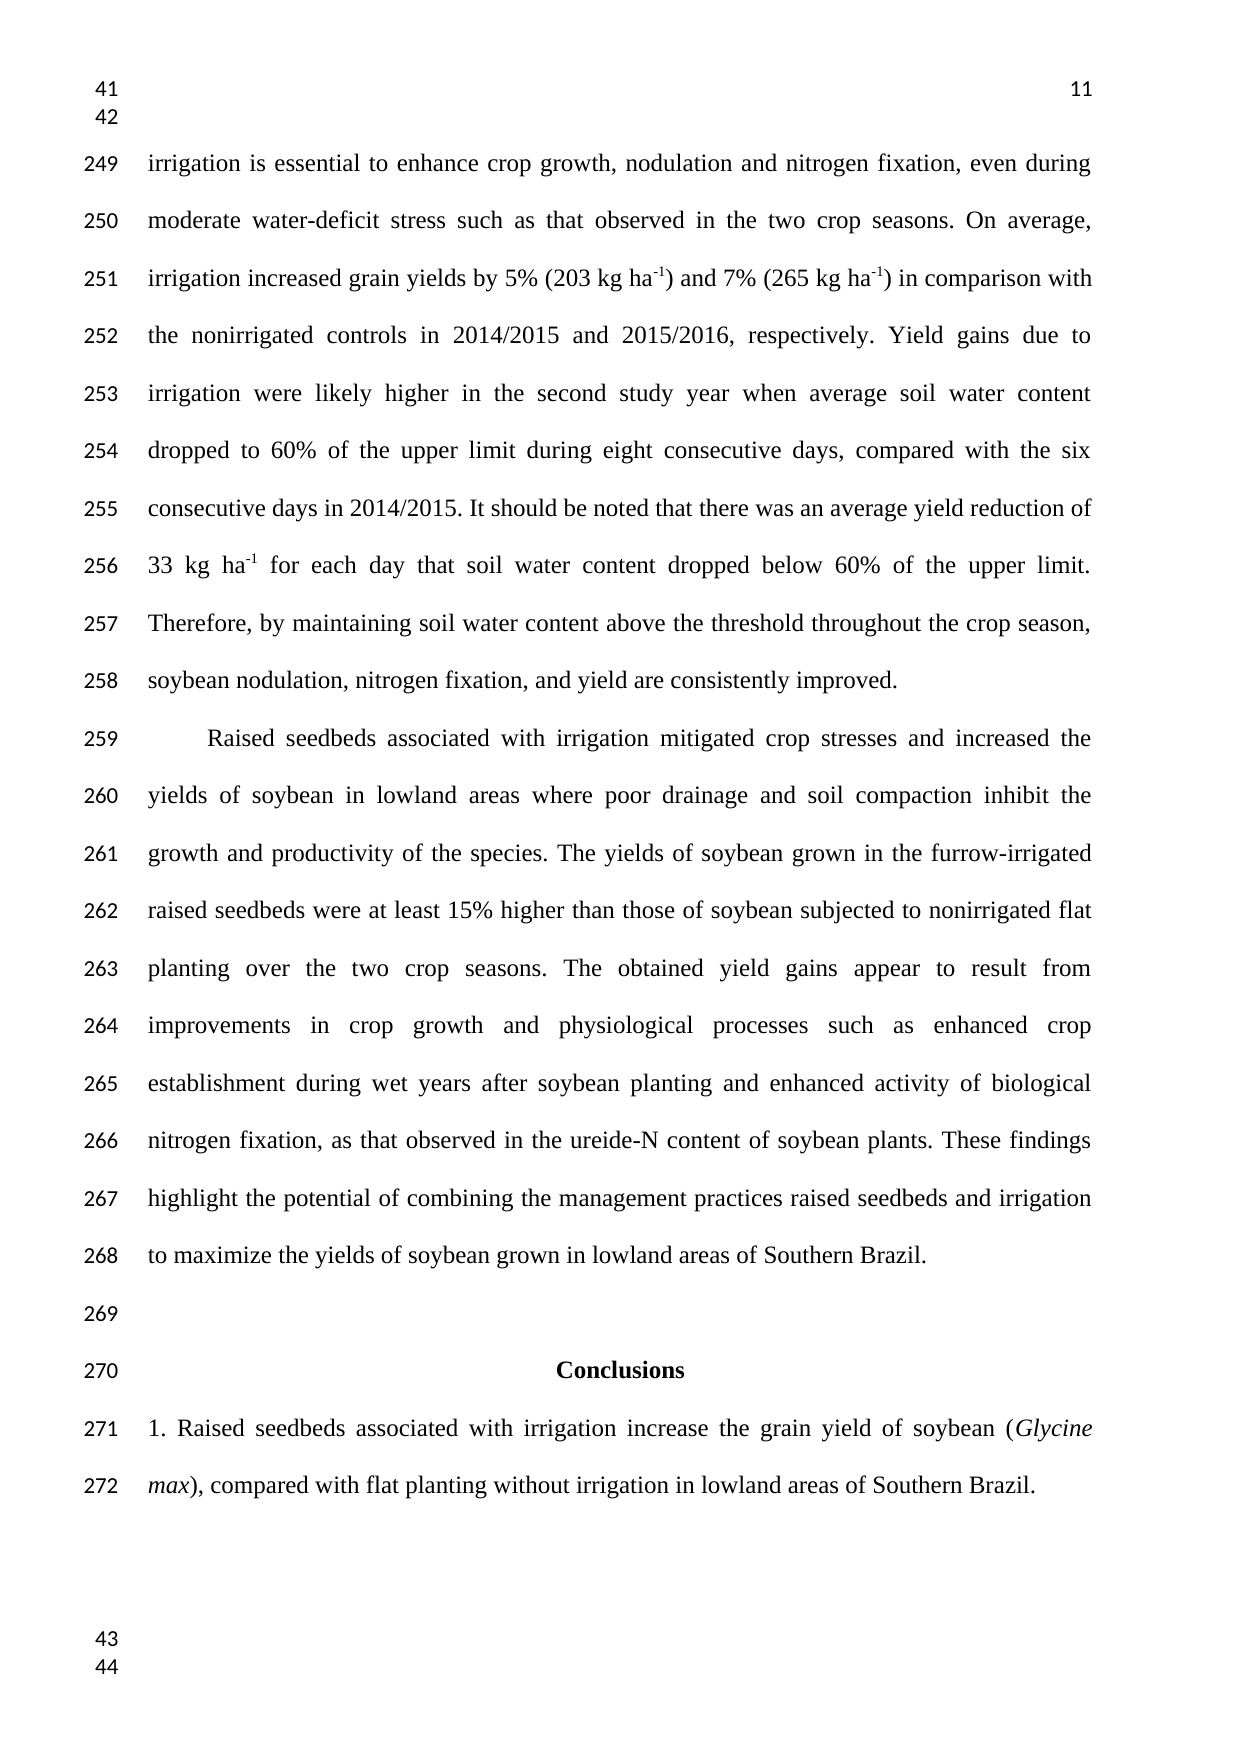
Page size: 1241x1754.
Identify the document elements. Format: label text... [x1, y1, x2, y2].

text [148, 148, 1092, 694]
text 1. Raised seedbeds associated with irrigation increase the grain yield of soybean (Glycine max), compared with flat planting without irrigation in lowland areas of Southern Brazil. [148, 1413, 1092, 1499]
text Raised seedbeds associated with irrigation mitigated crop stresses and increased the yields of soybean in lowland areas where poor drainage and soil compaction inhibit the growth and productivity of the species. The yields of soybean grown in the furrow-irrigated raised seedbeds were at least 15% higher than those of soybean subjected to nonirrigated flat planting over the two crop seasons. The obtained yield gains appear to result from improvements in crop growth and physiological processes such as enhanced crop establishment during wet years after soybean planting and enhanced activity of biological nitrogen fixation, as that observed in the ureide-N content of soybean plants. These findings highlight the potential of combining the management practices raised seedbeds and irrigation to maximize the yields of soybean grown in lowland areas of Southern Brazil. [148, 723, 1092, 1269]
text Conclusions [148, 1355, 1092, 1384]
